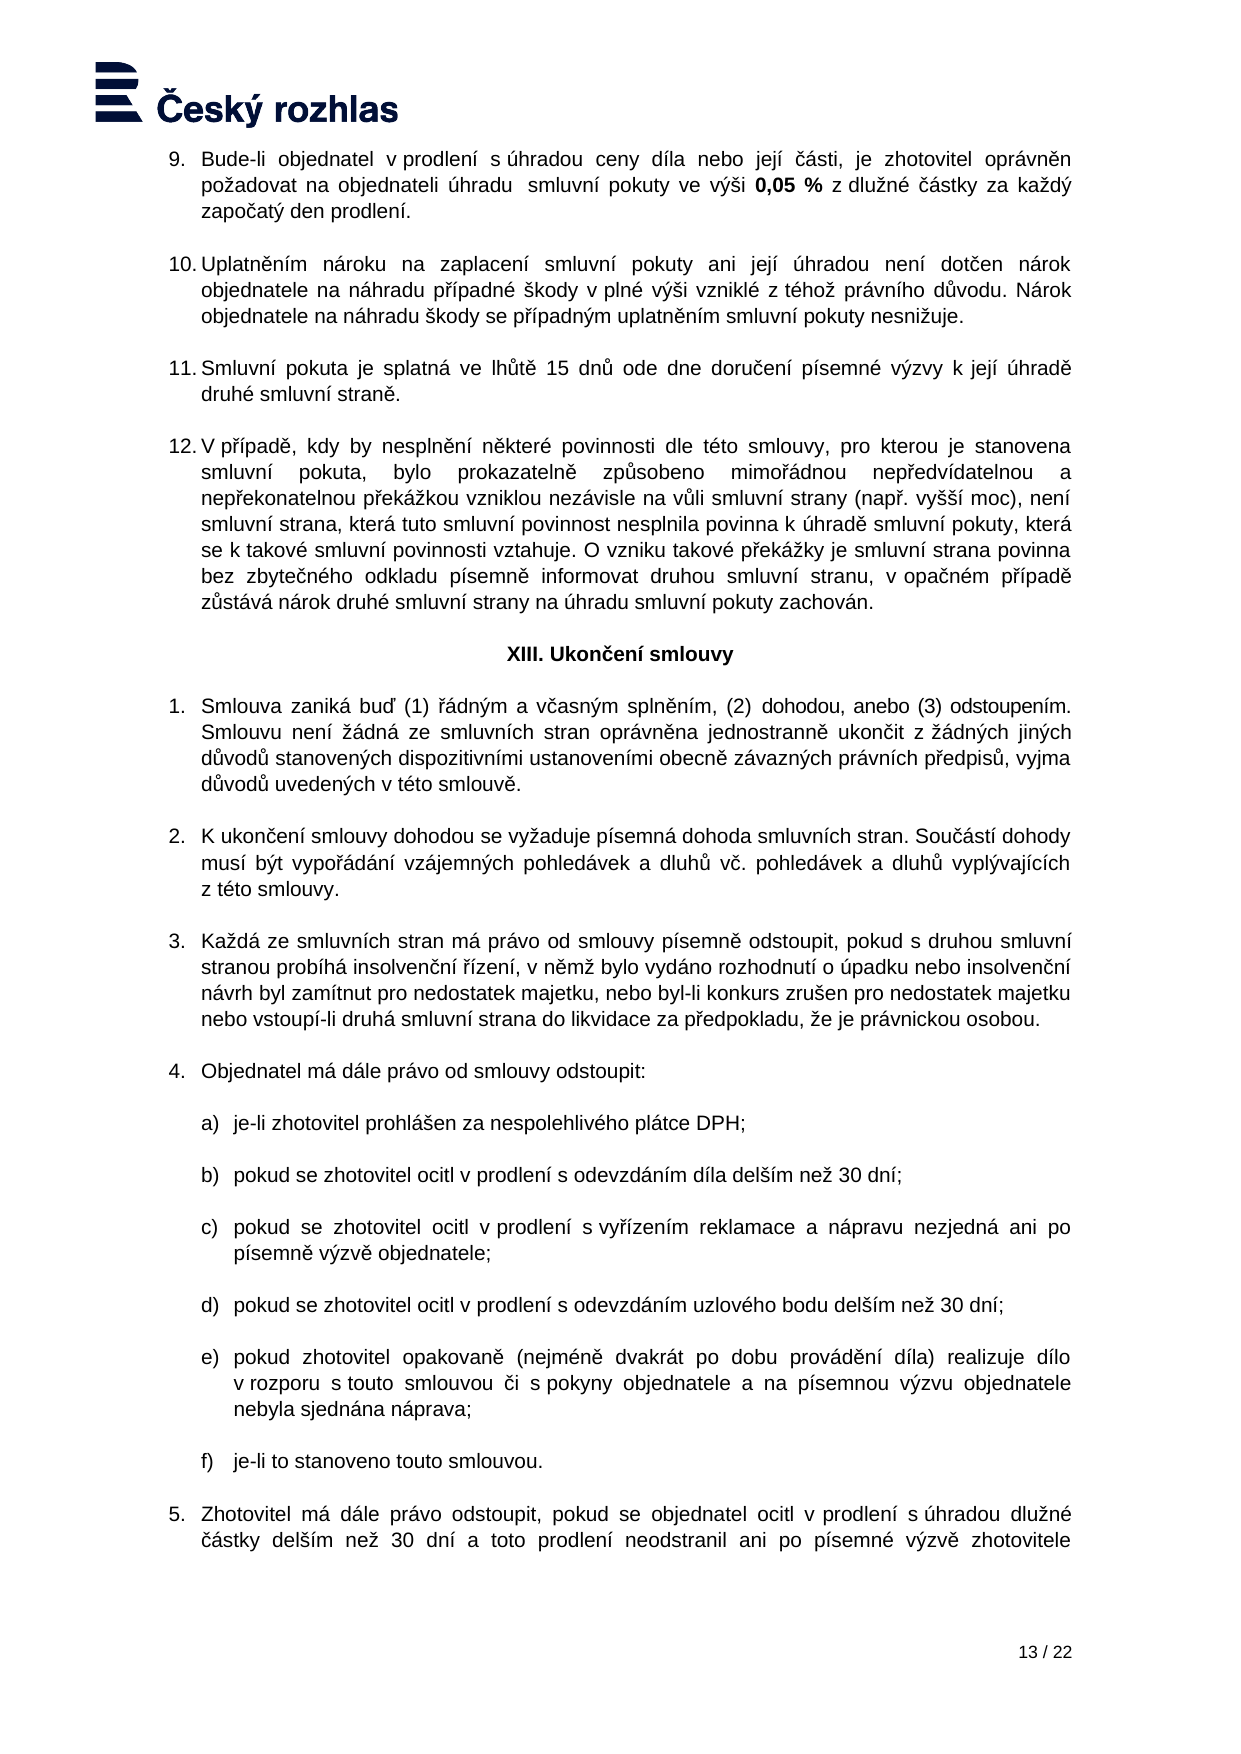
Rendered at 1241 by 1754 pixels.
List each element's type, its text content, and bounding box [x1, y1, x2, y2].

list pokud se zhotovitel ocitl v prodlení s odevzdáním díla delším než 30 dní; [201, 1162, 1072, 1188]
picture [95, 62, 398, 128]
list V případě, kdy by nesplnění některé povinnosti dle této smlouvy, pro kterou je stanovena smluvní pokuta, bylo prokazatelně způsobeno mimořádnou nepředvídatelnou a nepřekonatelnou překážkou vzniklou nezávisle na vůli smluvní strany (např. vyšší moc), není smluvní strana, která tuto smluvní povinnost nesplnila povinna k úhradě smluvní pokuty, která se k takové smluvní povinnosti vztahuje. O vzniku takové překážky je smluvní strana povinna bez zbytečného odkladu písemně informovat druhou smluvní stranu, v opačném případě zůstává nárok druhé smluvní strany na úhradu smluvní pokuty zachován. [168, 432, 1072, 615]
list Smlouva zaniká buď (1) řádným a včasným splněním, (2) dohodou, anebo (3) odstoupením. Smlouvu není žádná ze smluvních stran oprávněna jednostranně ukončit z žádných jiných důvodů stanovených dispozitivními ustanoveními obecně závazných právních předpisů, vyjma důvodů uvedených v této smlouvě. [168, 693, 1072, 797]
list Bude-li objednatel v prodlení s úhradou ceny díla nebo její části, je zhotovitel oprávněn požadovat na objednateli úhradu smluvní pokuty ve výši 0,05 % z dlužné částky za každý započatý den prodlení. [168, 146, 1072, 224]
list Každá ze smluvních stran má právo od smlouvy písemně odstoupit, pokud s druhou smluvní stranou probíhá insolvenční řízení, v němž bylo vydáno rozhodnutí o úpadku nebo insolvenční návrh byl zamítnut pro nedostatek majetku, nebo byl-li konkurs zrušen pro nedostatek majetku nebo vstoupí-li druhá smluvní strana do likvidace za předpokladu, že je právnickou osobou. [168, 927, 1072, 1031]
list Uplatněním nároku na zaplacení smluvní pokuty ani její úhradou není dotčen nárok objednatele na náhradu případné škody v plné výši vzniklé z téhož právního důvodu. Nárok objednatele na náhradu škody se případným uplatněním smluvní pokuty nesnižuje. [168, 250, 1072, 328]
list Objednatel má dále právo od smlouvy odstoupit: [168, 1057, 1072, 1083]
list je-li to stanoveno touto smlouvou. [201, 1448, 1072, 1474]
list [168, 1500, 1072, 1552]
list pokud se zhotovitel ocitl v prodlení s vyřízením reklamace a nápravu nezjedná ani po písemně výzvě objednatele; [201, 1214, 1072, 1266]
list Smluvní pokuta je splatná ve lhůtě 15 dnů ode dne doručení písemné výzvy k její úhradě druhé smluvní straně. [168, 354, 1072, 406]
list pokud se zhotovitel ocitl v prodlení s odevzdáním uzlového bodu delším než 30 dní; [201, 1292, 1072, 1318]
list je-li zhotovitel prohlášen za nespolehlivého plátce DPH; [201, 1109, 1072, 1136]
list pokud zhotovitel opakovaně (nejméně dvakrát po dobu provádění díla) realizuje dílo v rozporu s touto smlouvou či s pokyny objednatele a na písemnou výzvu objednatele nebyla sjednána náprava; [201, 1344, 1072, 1422]
subtitle Ukončení smlouvy [168, 641, 1072, 667]
list K ukončení smlouvy dohodou se vyžaduje písemná dohoda smluvních stran. Součástí dohody musí být vypořádání vzájemných pohledávek a dluhů vč. pohledávek a dluhů vyplývajících z této smlouvy. [168, 823, 1072, 901]
